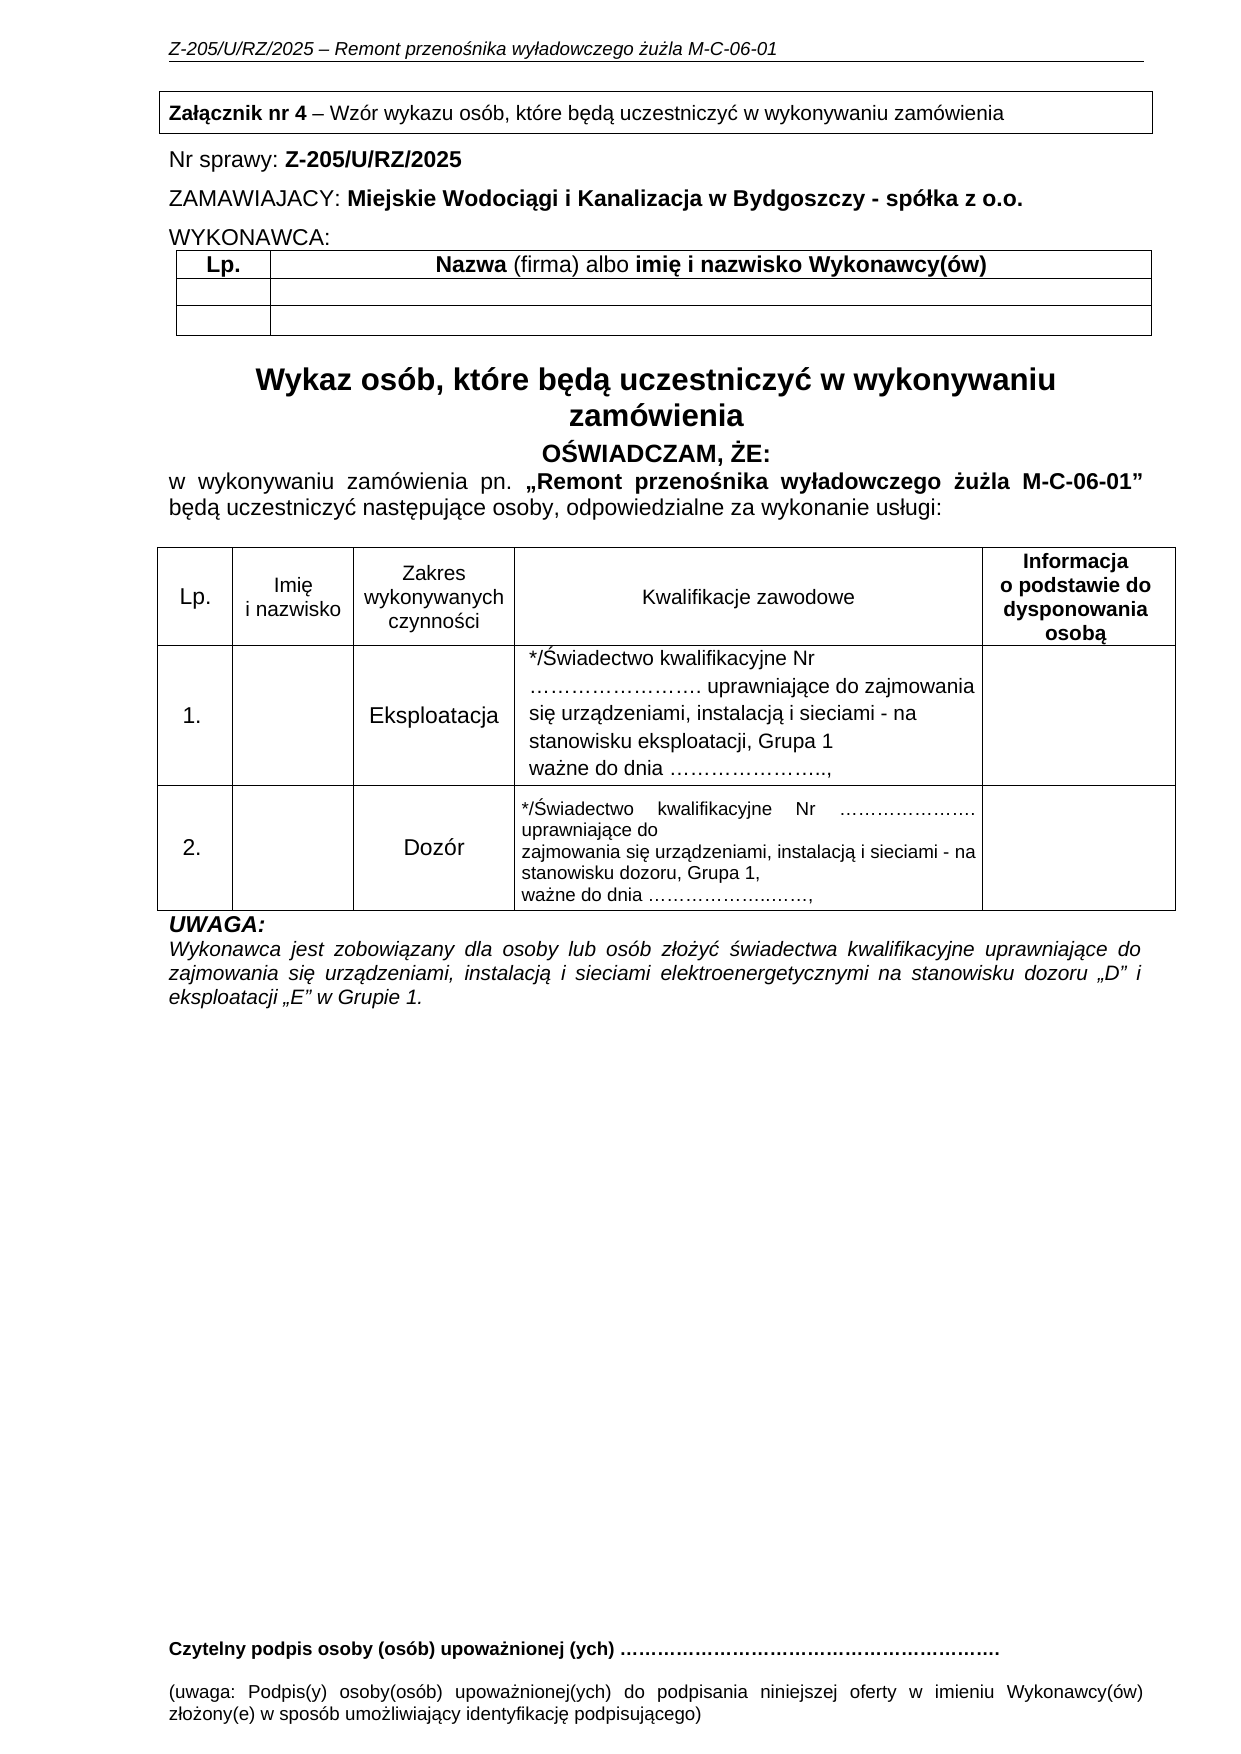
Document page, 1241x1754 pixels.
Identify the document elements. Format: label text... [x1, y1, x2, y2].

text WYKONAWCA: [169, 224, 1144, 250]
text ZAMAWIAJACY: Miejskie Wodociągi i Kanalizacja w Bydgoszczy - spółka z o.o. [169, 185, 1144, 211]
subtitle Wykaz osób, które będą uczestniczyć w wykonywaniu zamówienia [169, 361, 1144, 433]
table_header Informacja o podstawie do dysponowania osobą [983, 548, 1175, 645]
table_cell [271, 279, 1151, 305]
table_cell [271, 306, 1151, 335]
table_header Lp. [158, 548, 232, 645]
table_header Kwalifikacje zawodowe [515, 548, 982, 645]
table_cell */Świadectwo kwalifikacyjne Nr ……………………. uprawniające do zajmowania się urządzeniami, instalacją i sieciami - na stanowisku eksploatacji, Grupa 1 ważne do dnia ………………….., [515, 646, 982, 784]
table_cell [983, 646, 1175, 784]
text w wykonywaniu zamówienia pn. „Remont przenośnika wyładowczego żużla M-C-06-01” będą uczestniczyć następujące osoby, odpowiedzialne za wykonanie usługi: [169, 468, 1144, 520]
text Nr sprawy: Z-205/U/RZ/2025 [169, 146, 1144, 172]
table_cell [177, 279, 270, 305]
table_cell [233, 646, 353, 784]
table_header Zakres wykonywanych czynności [354, 548, 514, 645]
table_cell [177, 306, 270, 335]
table_cell [983, 786, 1175, 909]
table_header Lp. [177, 251, 270, 278]
list OŚWIADCZAM, ŻE: [169, 439, 1144, 468]
text UWAGA: [169, 911, 1144, 937]
table_cell [233, 786, 353, 909]
text Wykonawca jest zobowiązany dla osoby lub osób złożyć świadectwa kwalifikacyjne uprawniające do zajmowania się urządzeniami, instalacją i sieciami elektroenergetycznymi na stanowisku dozoru „D” i eksploatacji „E” w Grupie 1. [169, 937, 1144, 1009]
table_cell [158, 646, 232, 784]
table_cell Eksploatacja [354, 646, 514, 784]
table_cell Dozór [354, 786, 514, 909]
table_cell [158, 786, 232, 909]
table_header Nazwa (firma) albo imię i nazwisko Wykonawcy(ów) [271, 251, 1151, 278]
text Załącznik nr 4 – Wzór wykazu osób, które będą uczestniczyć w wykonywaniu zamówienia [160, 92, 1152, 133]
table_cell */Świadectwo kwalifikacyjne Nr …………………. uprawniające do zajmowania się urządzeniami, instalacją i sieciami - na stanowisku dozoru, Grupa 1, ważne do dnia ………………..……, [515, 786, 982, 909]
table_header Imię i nazwisko [233, 548, 353, 645]
